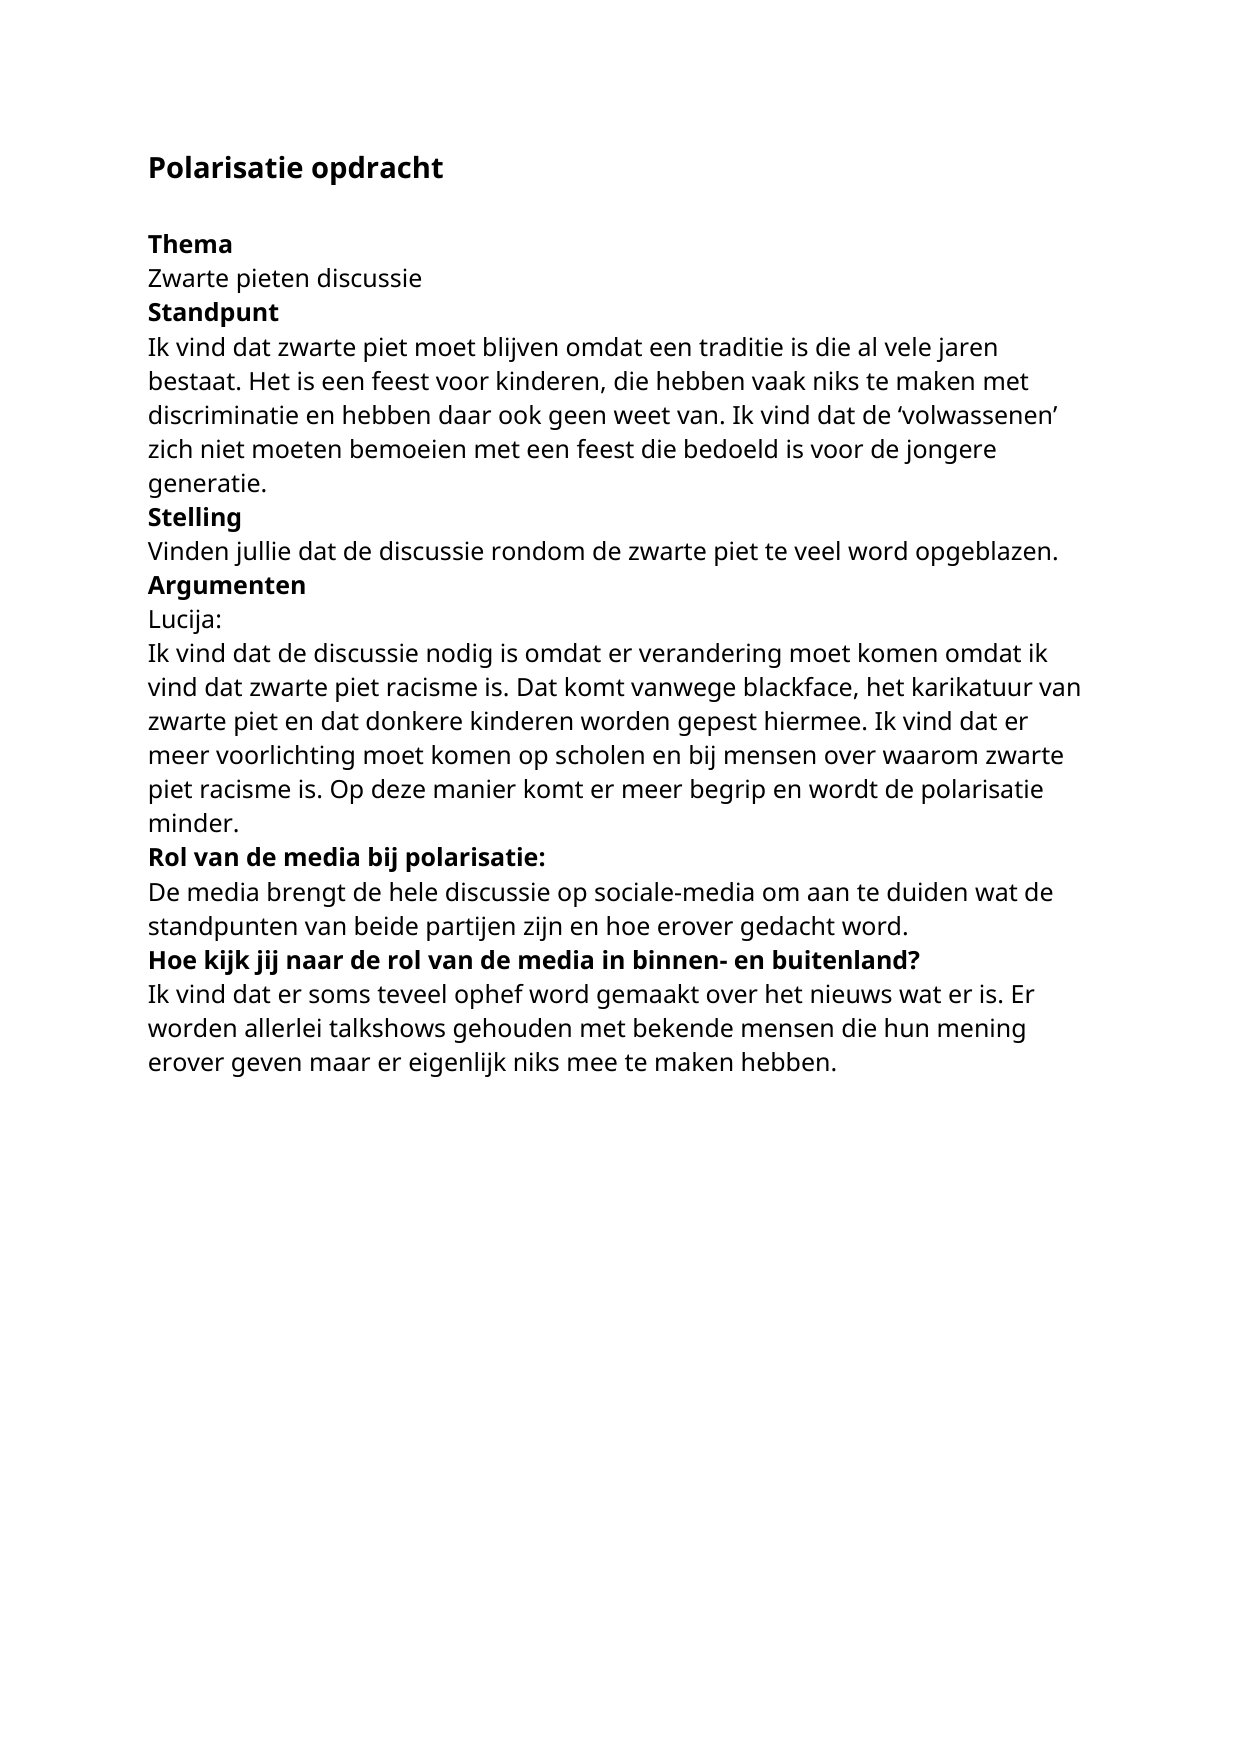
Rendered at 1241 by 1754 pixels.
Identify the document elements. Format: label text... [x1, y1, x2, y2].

text Ik vind dat zwarte piet moet blijven omdat een traditie is die al vele jaren bestaat. Het is een feest voor kinderen, die hebben vaak niks te maken met discriminatie en hebben daar ook geen weet van. Ik vind dat de ‘volwassenen’ zich niet moeten bemoeien met een feest die bedoeld is voor de jongere generatie. [148, 329, 1093, 499]
text Standpunt [148, 295, 1093, 329]
text Lucija: [148, 602, 1093, 636]
text Zwarte pieten discussie [148, 261, 1093, 295]
text Polarisatie opdracht [148, 148, 1093, 187]
text Rol van de media bij polarisatie: [148, 840, 1093, 874]
text Vinden jullie dat de discussie rondom de zwarte piet te veel word opgeblazen. [148, 533, 1093, 568]
text Ik vind dat de discussie nodig is omdat er verandering moet komen omdat ik vind dat zwarte piet racisme is. Dat komt vanwege blackface, het karikatuur van zwarte piet en dat donkere kinderen worden gepest hiermee. Ik vind dat er meer voorlichting moet komen op scholen en bij mensen over waarom zwarte piet racisme is. Op deze manier komt er meer begrip en wordt de polarisatie minder. [148, 636, 1093, 840]
text Thema [148, 227, 1093, 261]
text De media brengt de hele discussie op sociale-media om aan te duiden wat de standpunten van beide partijen zijn en hoe erover gedacht word. [148, 874, 1093, 942]
text Hoe kijk jij naar de rol van de media in binnen- en buitenland? [148, 942, 1093, 976]
text Stelling [148, 499, 1093, 533]
text Ik vind dat er soms teveel ophef word gemaakt over het nieuws wat er is. Er worden allerlei talkshows gehouden met bekende mensen die hun mening erover geven maar er eigenlijk niks mee te maken hebben. [148, 976, 1093, 1078]
text Argumenten [148, 568, 1093, 602]
